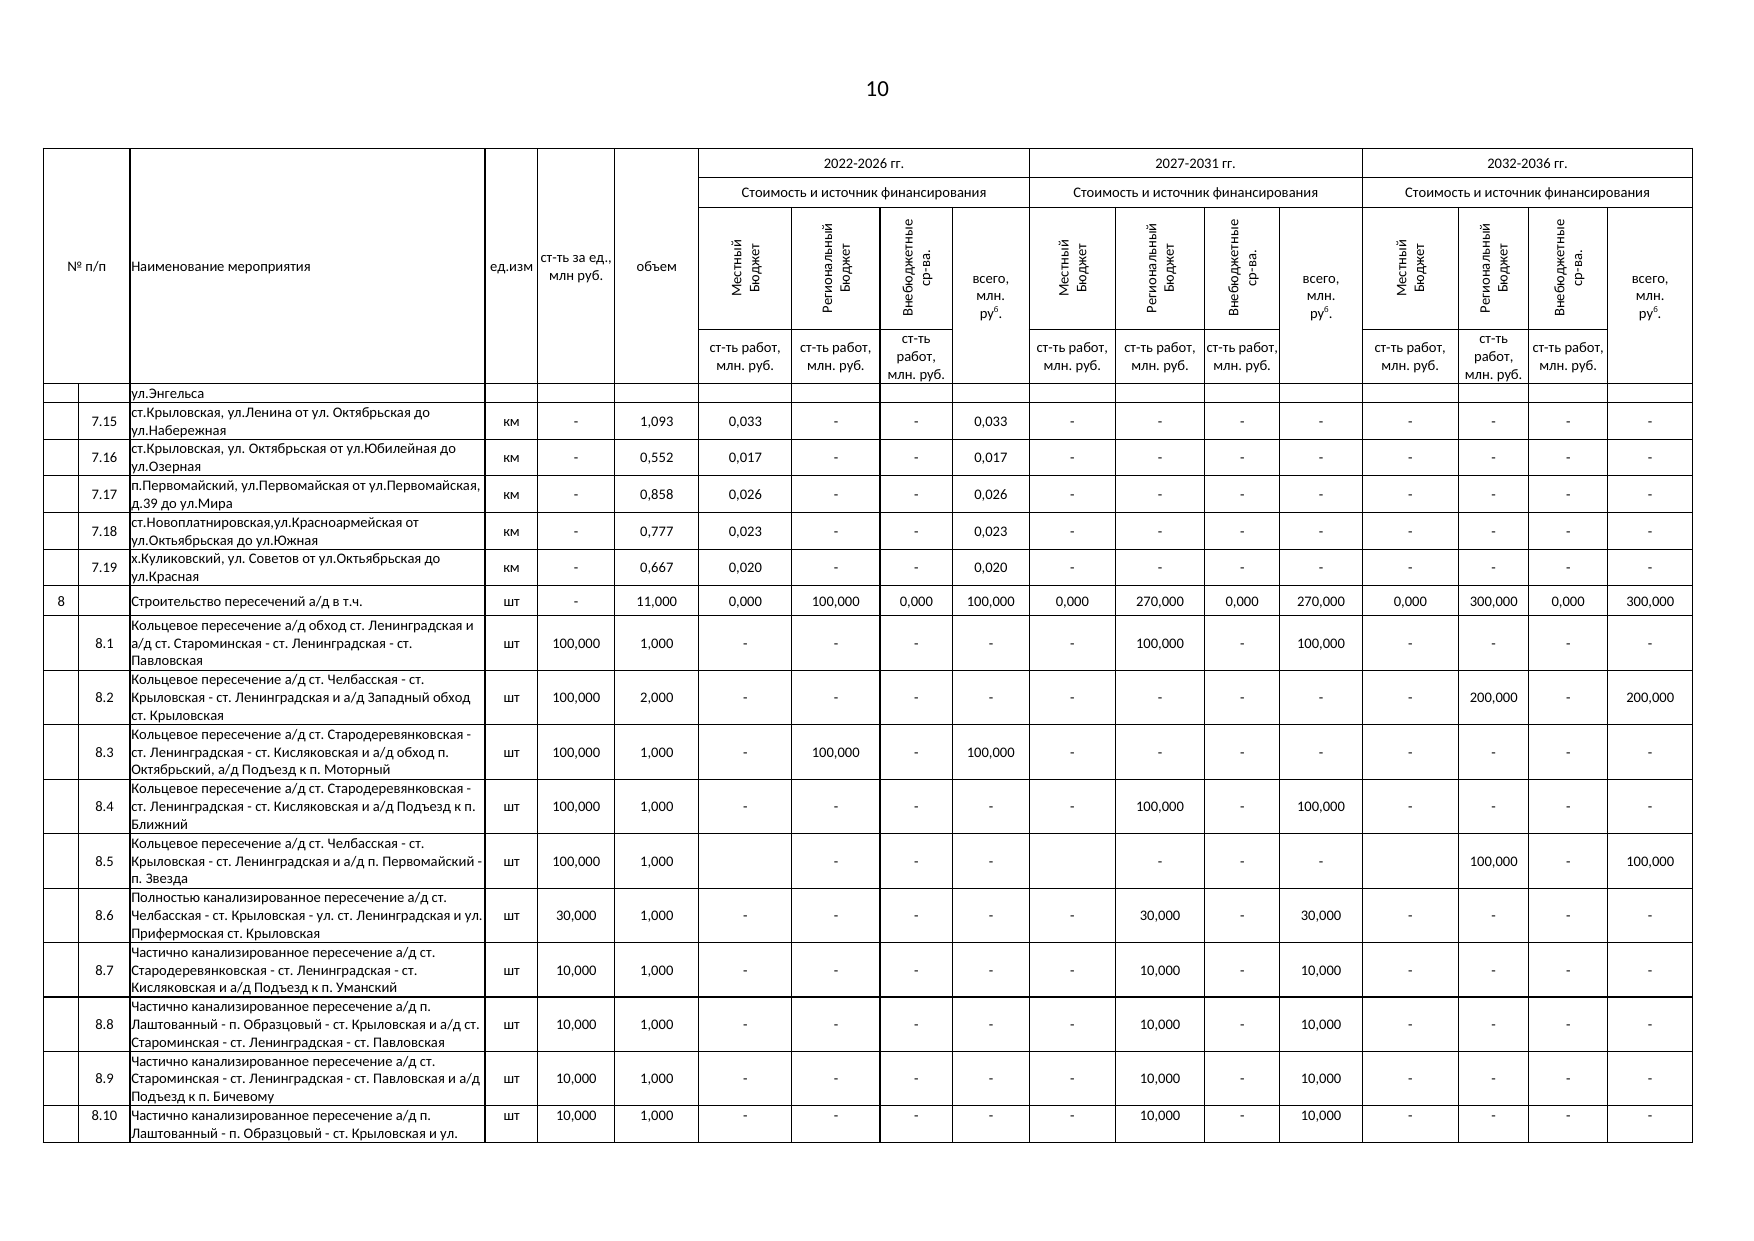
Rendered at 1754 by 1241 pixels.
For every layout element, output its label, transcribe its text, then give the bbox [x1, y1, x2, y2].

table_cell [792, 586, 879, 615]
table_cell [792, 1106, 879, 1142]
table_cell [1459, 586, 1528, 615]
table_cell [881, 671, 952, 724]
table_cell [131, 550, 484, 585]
table_header 2027-2031 гг. [1030, 149, 1362, 177]
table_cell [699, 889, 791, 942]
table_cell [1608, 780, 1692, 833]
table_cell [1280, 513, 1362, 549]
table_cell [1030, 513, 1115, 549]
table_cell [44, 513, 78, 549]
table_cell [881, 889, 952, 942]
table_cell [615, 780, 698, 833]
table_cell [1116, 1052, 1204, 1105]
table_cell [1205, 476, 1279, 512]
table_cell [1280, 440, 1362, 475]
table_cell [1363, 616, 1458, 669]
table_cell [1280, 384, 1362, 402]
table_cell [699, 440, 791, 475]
table_cell ст-ть работ, млн. руб. [1205, 330, 1279, 383]
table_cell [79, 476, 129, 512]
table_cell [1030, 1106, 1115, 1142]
table_cell Внебюджетные ср-ва. [1205, 208, 1279, 329]
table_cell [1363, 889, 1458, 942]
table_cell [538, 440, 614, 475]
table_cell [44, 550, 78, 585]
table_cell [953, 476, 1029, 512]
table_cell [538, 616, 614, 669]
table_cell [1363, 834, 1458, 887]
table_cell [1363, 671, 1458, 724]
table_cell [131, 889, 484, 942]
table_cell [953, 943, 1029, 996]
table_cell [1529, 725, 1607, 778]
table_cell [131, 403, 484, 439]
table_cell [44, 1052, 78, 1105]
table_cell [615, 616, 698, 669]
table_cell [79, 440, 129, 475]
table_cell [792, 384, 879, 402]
table_cell ст-ть работ, млн. руб. [1363, 330, 1458, 383]
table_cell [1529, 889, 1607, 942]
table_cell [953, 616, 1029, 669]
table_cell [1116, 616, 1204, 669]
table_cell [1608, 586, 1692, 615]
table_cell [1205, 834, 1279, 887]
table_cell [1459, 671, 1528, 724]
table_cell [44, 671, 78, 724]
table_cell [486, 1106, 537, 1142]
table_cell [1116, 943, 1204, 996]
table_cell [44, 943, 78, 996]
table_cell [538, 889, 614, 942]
table_cell Региональный Бюджет [1116, 208, 1204, 329]
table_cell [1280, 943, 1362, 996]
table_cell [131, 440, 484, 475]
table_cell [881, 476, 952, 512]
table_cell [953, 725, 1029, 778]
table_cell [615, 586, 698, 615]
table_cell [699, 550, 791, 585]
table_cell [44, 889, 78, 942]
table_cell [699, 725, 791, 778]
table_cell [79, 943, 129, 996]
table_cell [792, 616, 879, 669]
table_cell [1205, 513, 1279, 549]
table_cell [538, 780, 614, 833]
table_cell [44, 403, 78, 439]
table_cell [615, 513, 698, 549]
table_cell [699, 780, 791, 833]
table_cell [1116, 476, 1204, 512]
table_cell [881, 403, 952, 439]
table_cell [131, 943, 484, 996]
table_cell Региональный Бюджет [792, 208, 879, 329]
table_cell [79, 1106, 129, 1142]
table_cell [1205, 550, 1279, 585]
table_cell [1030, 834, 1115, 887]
table_header 2032-2036 гг. [1363, 149, 1692, 177]
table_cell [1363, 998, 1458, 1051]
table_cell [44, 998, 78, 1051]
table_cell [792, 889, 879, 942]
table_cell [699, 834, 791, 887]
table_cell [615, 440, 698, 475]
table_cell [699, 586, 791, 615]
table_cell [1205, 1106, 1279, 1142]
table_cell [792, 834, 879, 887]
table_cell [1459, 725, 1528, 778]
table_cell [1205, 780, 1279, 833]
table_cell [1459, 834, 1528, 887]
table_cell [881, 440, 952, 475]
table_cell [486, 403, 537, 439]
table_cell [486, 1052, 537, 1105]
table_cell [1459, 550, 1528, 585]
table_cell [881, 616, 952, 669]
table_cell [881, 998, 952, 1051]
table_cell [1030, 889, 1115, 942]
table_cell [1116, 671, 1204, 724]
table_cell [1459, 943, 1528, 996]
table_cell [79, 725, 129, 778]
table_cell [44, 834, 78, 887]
table_cell Стоимость и источник финансирования [1030, 178, 1362, 207]
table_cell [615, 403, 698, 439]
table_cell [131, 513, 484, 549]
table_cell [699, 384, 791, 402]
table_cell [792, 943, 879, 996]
table_cell Внебюджетные ср-ва. [881, 208, 952, 329]
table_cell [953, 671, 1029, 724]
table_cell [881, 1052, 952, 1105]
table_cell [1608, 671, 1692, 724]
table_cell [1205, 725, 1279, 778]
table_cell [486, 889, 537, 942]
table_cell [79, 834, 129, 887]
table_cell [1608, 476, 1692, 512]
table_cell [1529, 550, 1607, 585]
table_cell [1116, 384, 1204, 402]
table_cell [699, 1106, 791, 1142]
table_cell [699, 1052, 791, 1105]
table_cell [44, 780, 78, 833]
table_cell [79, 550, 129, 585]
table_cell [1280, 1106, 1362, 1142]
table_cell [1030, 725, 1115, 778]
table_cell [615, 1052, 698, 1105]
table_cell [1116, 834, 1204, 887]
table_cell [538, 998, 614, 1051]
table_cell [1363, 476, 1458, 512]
table_cell ст-ть работ, млн. руб. [699, 330, 791, 383]
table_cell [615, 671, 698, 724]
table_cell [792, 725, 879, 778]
table_cell Стоимость и источник финансирования [1363, 178, 1692, 207]
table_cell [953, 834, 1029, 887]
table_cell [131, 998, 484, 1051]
table_cell ст-ть работ, млн. руб. [1116, 330, 1204, 383]
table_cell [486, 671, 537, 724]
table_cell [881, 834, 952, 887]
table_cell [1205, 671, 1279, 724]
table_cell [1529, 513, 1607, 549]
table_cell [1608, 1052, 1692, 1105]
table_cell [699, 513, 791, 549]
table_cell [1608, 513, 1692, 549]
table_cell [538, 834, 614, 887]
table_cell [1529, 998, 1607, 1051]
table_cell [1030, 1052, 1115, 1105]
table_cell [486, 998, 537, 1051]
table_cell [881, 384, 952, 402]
table_cell ст-ть работ, млн. руб. [792, 330, 879, 383]
table_cell Местный Бюджет [1030, 208, 1115, 329]
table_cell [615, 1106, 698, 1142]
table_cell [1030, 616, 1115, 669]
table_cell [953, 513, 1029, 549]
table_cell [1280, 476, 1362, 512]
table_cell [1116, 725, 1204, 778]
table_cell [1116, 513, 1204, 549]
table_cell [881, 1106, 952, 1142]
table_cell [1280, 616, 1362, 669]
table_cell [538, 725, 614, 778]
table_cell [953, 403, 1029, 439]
table_cell Внебюджетные ср-ва. [1529, 208, 1607, 329]
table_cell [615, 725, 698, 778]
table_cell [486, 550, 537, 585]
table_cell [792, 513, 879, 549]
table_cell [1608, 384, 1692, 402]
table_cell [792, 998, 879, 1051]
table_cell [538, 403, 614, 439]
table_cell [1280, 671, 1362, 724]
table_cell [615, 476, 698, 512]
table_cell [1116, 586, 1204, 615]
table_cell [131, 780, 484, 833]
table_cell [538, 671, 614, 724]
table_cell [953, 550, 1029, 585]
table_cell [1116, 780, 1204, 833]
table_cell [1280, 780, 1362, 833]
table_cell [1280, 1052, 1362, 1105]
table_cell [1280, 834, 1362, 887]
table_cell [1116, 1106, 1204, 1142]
table_header 2022-2026 гг. [699, 149, 1029, 177]
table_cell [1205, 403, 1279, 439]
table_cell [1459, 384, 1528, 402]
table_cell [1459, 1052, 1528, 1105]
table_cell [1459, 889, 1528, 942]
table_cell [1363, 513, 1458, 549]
table_cell ст-ть работ, млн. руб. [1030, 330, 1115, 383]
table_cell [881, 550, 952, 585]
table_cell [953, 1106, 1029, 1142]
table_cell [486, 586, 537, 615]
table_cell всего, млн. руб. [1608, 208, 1692, 383]
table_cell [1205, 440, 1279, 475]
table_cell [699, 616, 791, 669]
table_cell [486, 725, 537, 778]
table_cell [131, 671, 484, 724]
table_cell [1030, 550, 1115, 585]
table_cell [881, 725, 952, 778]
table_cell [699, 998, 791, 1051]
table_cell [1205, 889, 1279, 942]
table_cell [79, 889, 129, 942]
table_cell ст-ть работ, млн. руб. [1459, 330, 1528, 383]
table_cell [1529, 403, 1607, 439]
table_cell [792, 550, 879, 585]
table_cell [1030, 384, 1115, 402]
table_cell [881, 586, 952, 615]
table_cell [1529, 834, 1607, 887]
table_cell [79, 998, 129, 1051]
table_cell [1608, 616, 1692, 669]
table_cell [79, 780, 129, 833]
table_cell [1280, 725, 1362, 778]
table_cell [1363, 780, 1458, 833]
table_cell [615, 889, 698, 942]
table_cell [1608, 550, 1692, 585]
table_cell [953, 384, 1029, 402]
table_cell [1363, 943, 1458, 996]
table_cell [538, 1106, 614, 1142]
table_cell ст-ть работ, млн. руб. [1529, 330, 1607, 383]
table_header Наименование мероприятия [131, 149, 484, 383]
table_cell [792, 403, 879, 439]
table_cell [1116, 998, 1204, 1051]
table_cell всего, млн. руб. [1280, 208, 1362, 383]
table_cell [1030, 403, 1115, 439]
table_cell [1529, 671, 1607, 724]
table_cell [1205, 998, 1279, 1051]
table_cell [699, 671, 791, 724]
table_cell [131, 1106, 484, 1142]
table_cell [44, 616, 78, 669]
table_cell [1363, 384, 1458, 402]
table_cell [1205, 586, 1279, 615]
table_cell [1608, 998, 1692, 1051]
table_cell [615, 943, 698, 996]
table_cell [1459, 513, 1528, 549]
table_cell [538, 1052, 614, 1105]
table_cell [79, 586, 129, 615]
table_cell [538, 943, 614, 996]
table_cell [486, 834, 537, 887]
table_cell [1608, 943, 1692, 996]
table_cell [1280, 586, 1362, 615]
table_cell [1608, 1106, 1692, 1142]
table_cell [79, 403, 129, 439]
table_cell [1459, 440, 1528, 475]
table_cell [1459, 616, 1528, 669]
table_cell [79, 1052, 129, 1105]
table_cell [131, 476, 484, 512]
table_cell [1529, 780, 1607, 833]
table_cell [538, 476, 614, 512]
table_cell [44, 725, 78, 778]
table_header № п/п [44, 149, 129, 383]
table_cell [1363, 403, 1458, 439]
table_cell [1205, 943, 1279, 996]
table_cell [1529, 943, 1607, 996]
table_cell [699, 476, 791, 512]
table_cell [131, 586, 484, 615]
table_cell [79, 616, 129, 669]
table_cell Местный Бюджет [699, 208, 791, 329]
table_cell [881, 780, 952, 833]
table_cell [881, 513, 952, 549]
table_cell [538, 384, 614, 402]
table_cell Местный Бюджет [1363, 208, 1458, 329]
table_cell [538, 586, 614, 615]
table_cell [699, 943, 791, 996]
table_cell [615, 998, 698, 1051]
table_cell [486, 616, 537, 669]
table_cell всего, млн. руб. [953, 208, 1029, 383]
table_cell Региональный Бюджет [1459, 208, 1528, 329]
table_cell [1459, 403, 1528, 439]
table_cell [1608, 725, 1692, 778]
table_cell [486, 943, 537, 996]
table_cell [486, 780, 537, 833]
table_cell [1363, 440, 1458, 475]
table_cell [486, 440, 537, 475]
table_cell ст-ть работ, млн. руб. [881, 330, 952, 383]
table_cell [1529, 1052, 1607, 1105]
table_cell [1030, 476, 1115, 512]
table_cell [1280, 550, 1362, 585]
table_header ед.изм [486, 149, 537, 383]
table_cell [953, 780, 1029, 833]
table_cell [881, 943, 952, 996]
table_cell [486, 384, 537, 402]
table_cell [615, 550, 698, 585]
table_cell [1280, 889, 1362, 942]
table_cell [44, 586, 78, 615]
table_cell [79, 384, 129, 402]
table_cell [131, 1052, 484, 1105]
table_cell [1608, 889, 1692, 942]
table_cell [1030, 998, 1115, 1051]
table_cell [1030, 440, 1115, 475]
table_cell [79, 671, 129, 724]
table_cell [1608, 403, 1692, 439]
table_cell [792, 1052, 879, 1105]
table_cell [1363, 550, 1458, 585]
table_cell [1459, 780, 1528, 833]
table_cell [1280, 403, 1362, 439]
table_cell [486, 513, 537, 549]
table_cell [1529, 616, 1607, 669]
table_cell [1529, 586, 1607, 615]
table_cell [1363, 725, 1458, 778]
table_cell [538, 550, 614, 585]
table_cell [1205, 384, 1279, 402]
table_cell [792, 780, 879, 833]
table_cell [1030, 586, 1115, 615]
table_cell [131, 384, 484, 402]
table_cell Стоимость и источник финансирования [699, 178, 1029, 207]
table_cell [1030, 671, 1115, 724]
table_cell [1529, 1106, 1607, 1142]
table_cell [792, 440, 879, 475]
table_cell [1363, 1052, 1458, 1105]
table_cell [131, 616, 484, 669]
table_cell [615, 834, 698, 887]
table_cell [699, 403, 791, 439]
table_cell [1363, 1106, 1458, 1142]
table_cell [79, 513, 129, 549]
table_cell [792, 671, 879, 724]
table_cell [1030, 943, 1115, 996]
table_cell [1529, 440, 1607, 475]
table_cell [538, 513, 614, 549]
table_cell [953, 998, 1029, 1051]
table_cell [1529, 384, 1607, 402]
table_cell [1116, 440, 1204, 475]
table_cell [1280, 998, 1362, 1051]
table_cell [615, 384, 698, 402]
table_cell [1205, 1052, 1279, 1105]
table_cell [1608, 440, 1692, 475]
table_header объем [615, 149, 698, 383]
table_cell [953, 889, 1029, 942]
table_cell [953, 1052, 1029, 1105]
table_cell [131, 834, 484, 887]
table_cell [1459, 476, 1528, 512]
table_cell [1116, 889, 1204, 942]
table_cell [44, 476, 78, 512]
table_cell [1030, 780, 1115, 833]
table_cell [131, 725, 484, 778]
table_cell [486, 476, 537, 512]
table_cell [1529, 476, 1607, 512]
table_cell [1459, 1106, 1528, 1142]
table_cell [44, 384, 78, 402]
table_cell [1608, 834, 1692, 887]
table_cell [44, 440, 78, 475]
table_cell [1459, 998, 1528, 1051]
table_header ст-ть за ед., млн руб. [538, 149, 614, 383]
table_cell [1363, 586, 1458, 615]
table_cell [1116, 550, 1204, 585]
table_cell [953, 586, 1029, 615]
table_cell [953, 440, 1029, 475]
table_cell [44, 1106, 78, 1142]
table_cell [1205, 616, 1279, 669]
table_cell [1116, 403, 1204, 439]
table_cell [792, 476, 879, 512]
